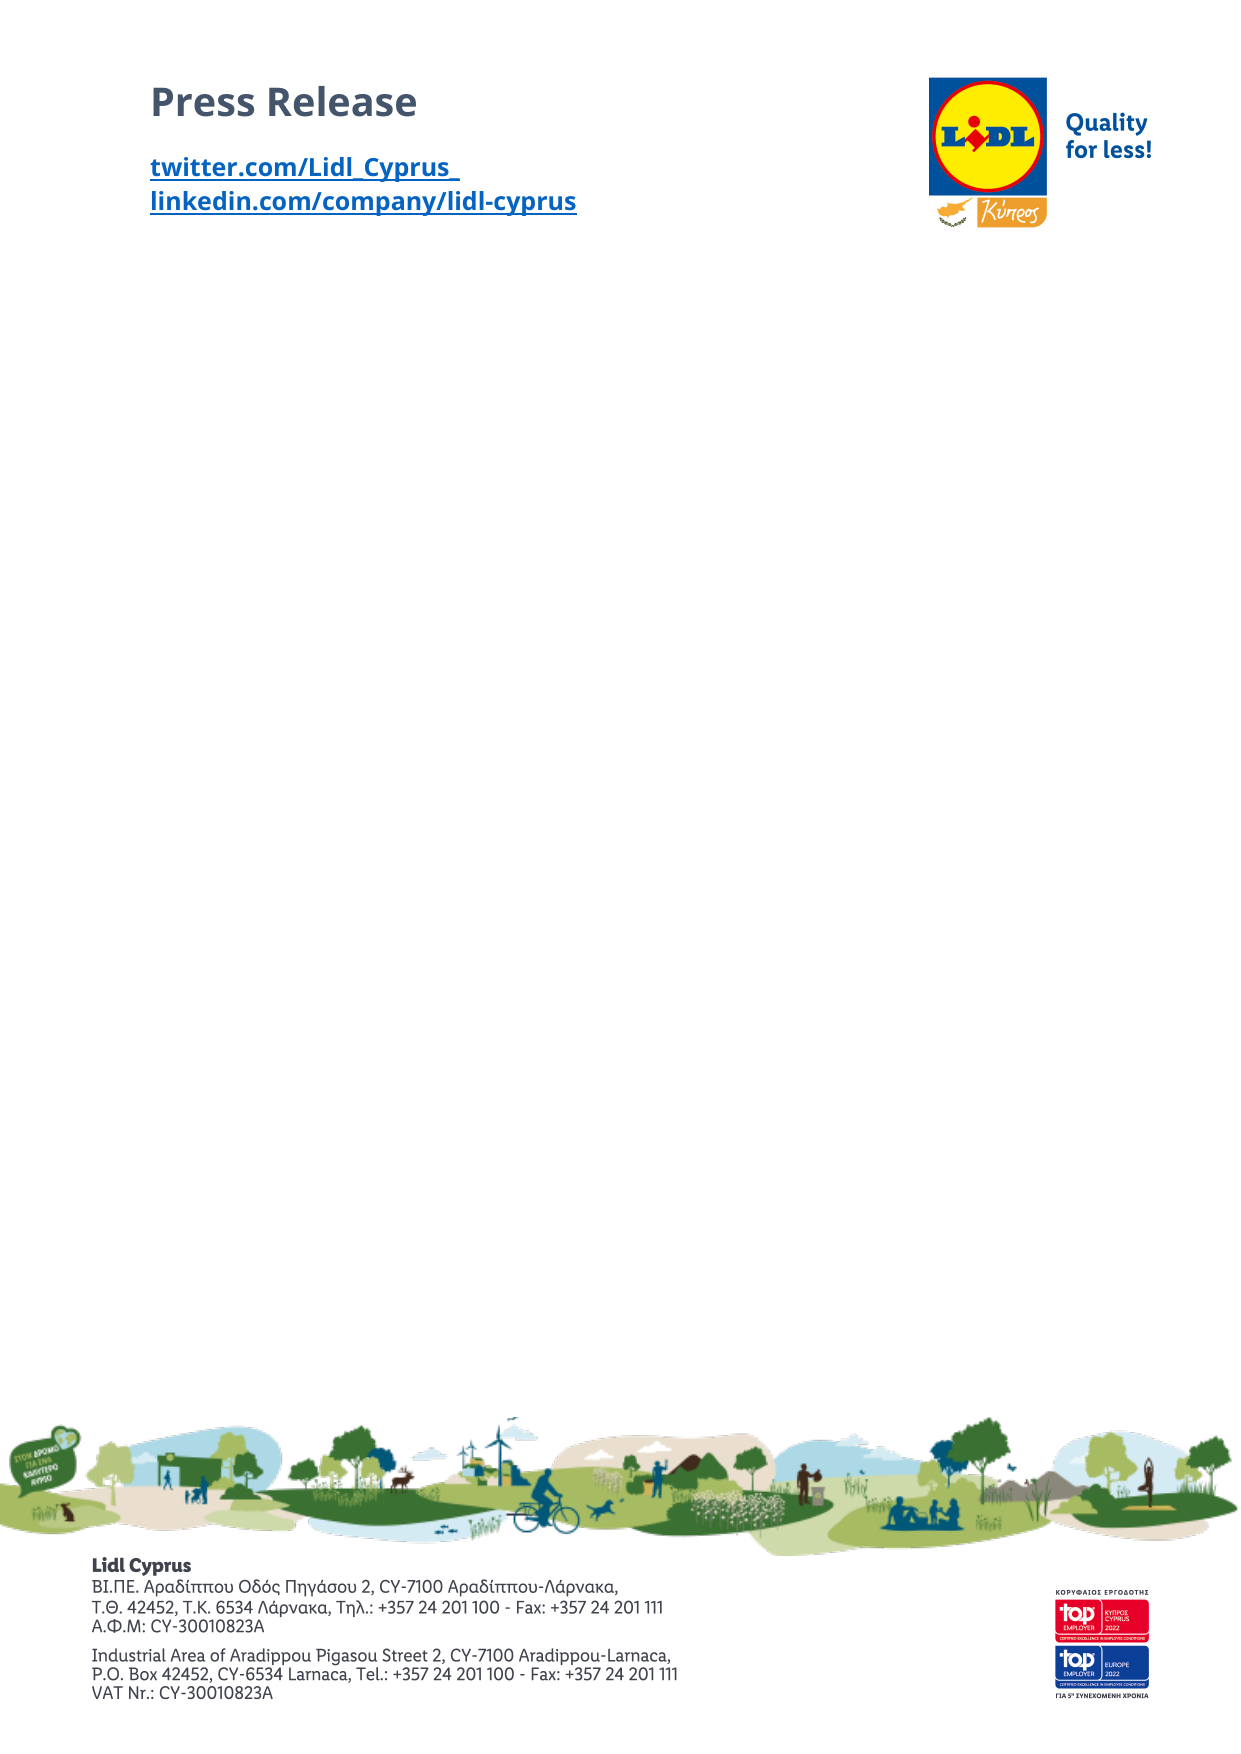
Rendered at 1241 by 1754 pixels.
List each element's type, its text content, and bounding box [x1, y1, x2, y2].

text twitter.com/Lidl_Cyprus_ [150, 150, 1090, 184]
text linkedin.com/company/lidl-cyprus [150, 184, 1090, 218]
picture [0, 0, 1241, 1753]
